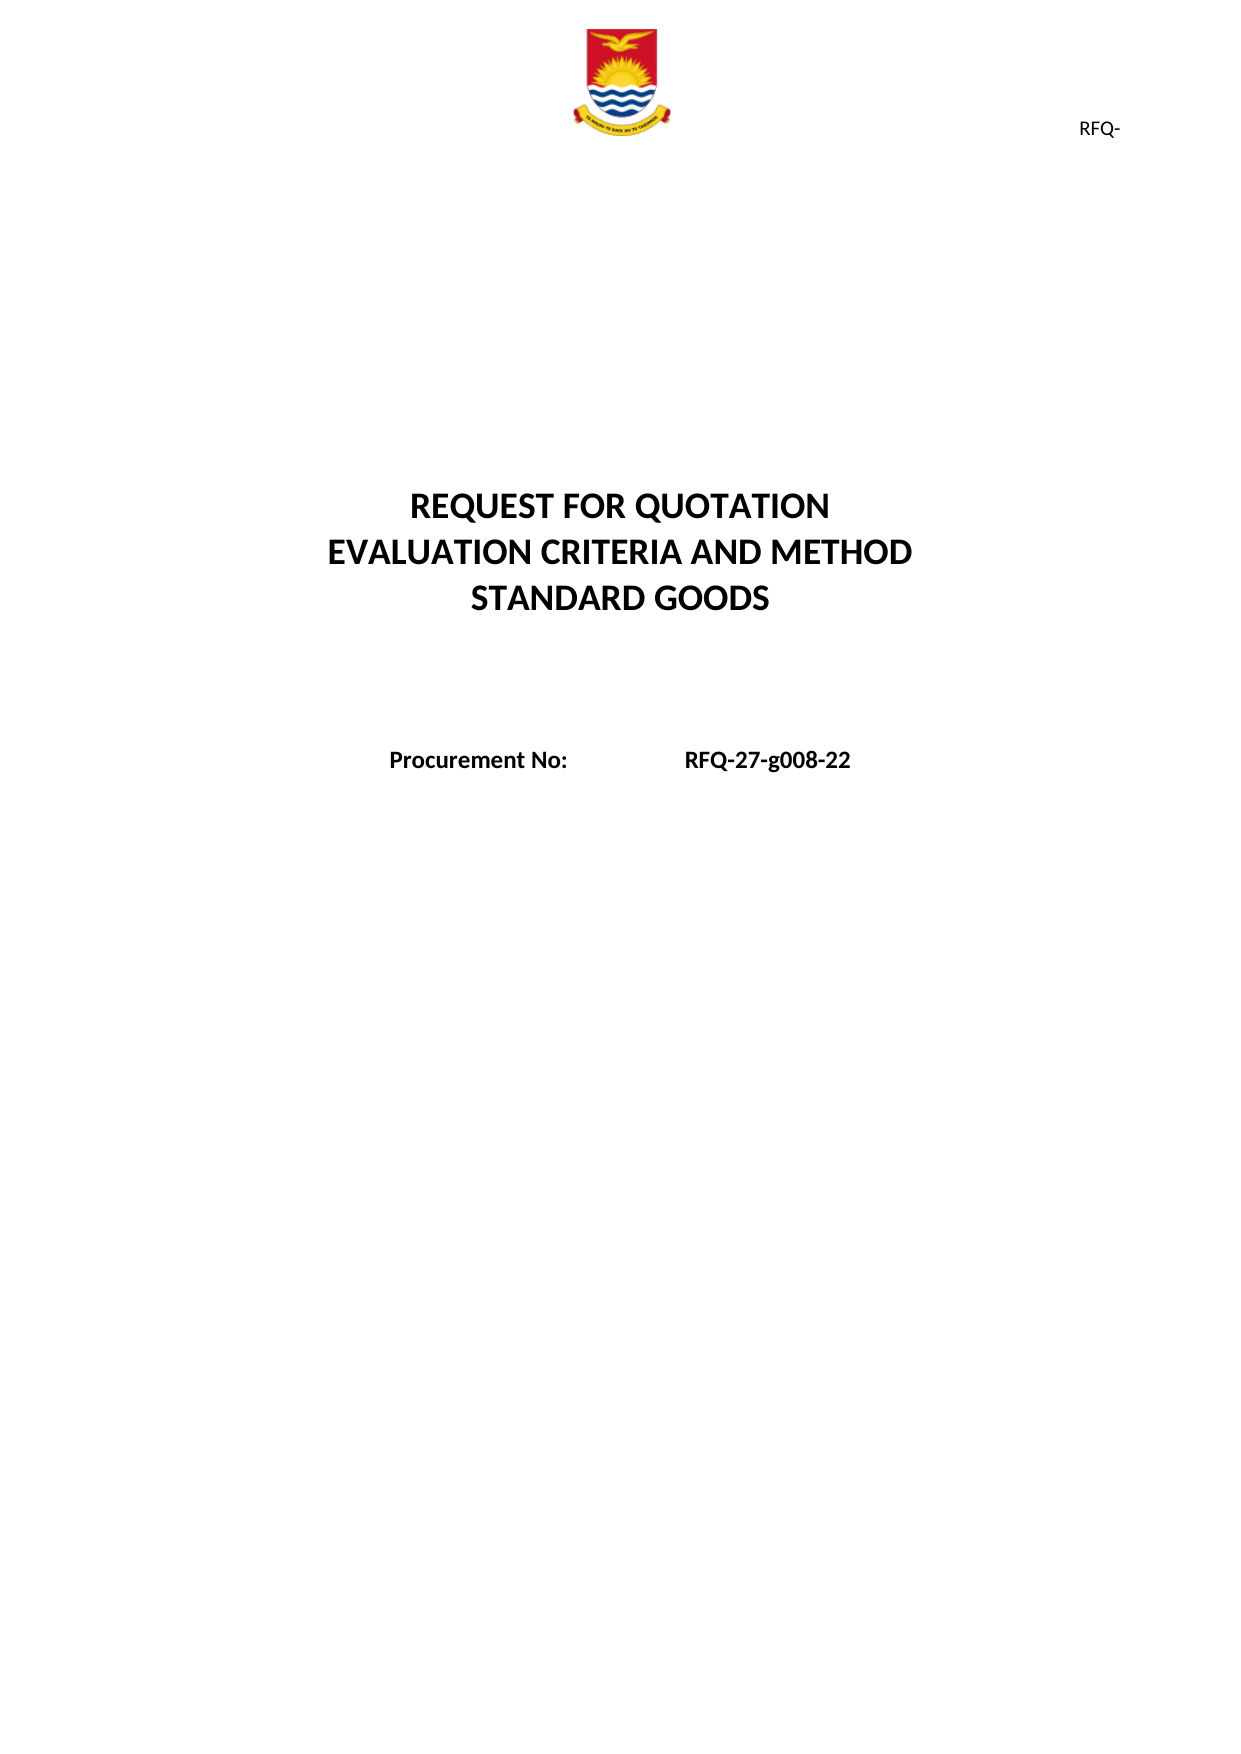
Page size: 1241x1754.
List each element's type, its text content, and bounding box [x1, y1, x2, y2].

subtitle Procurement No: RFQ-27-g008-22 [120, 744, 1120, 775]
picture [573, 29, 671, 136]
subtitle REQUEST FOR QUOTATION EVALUATION CRITERIA AND METHOD STANDARD GOODS [120, 482, 1120, 619]
